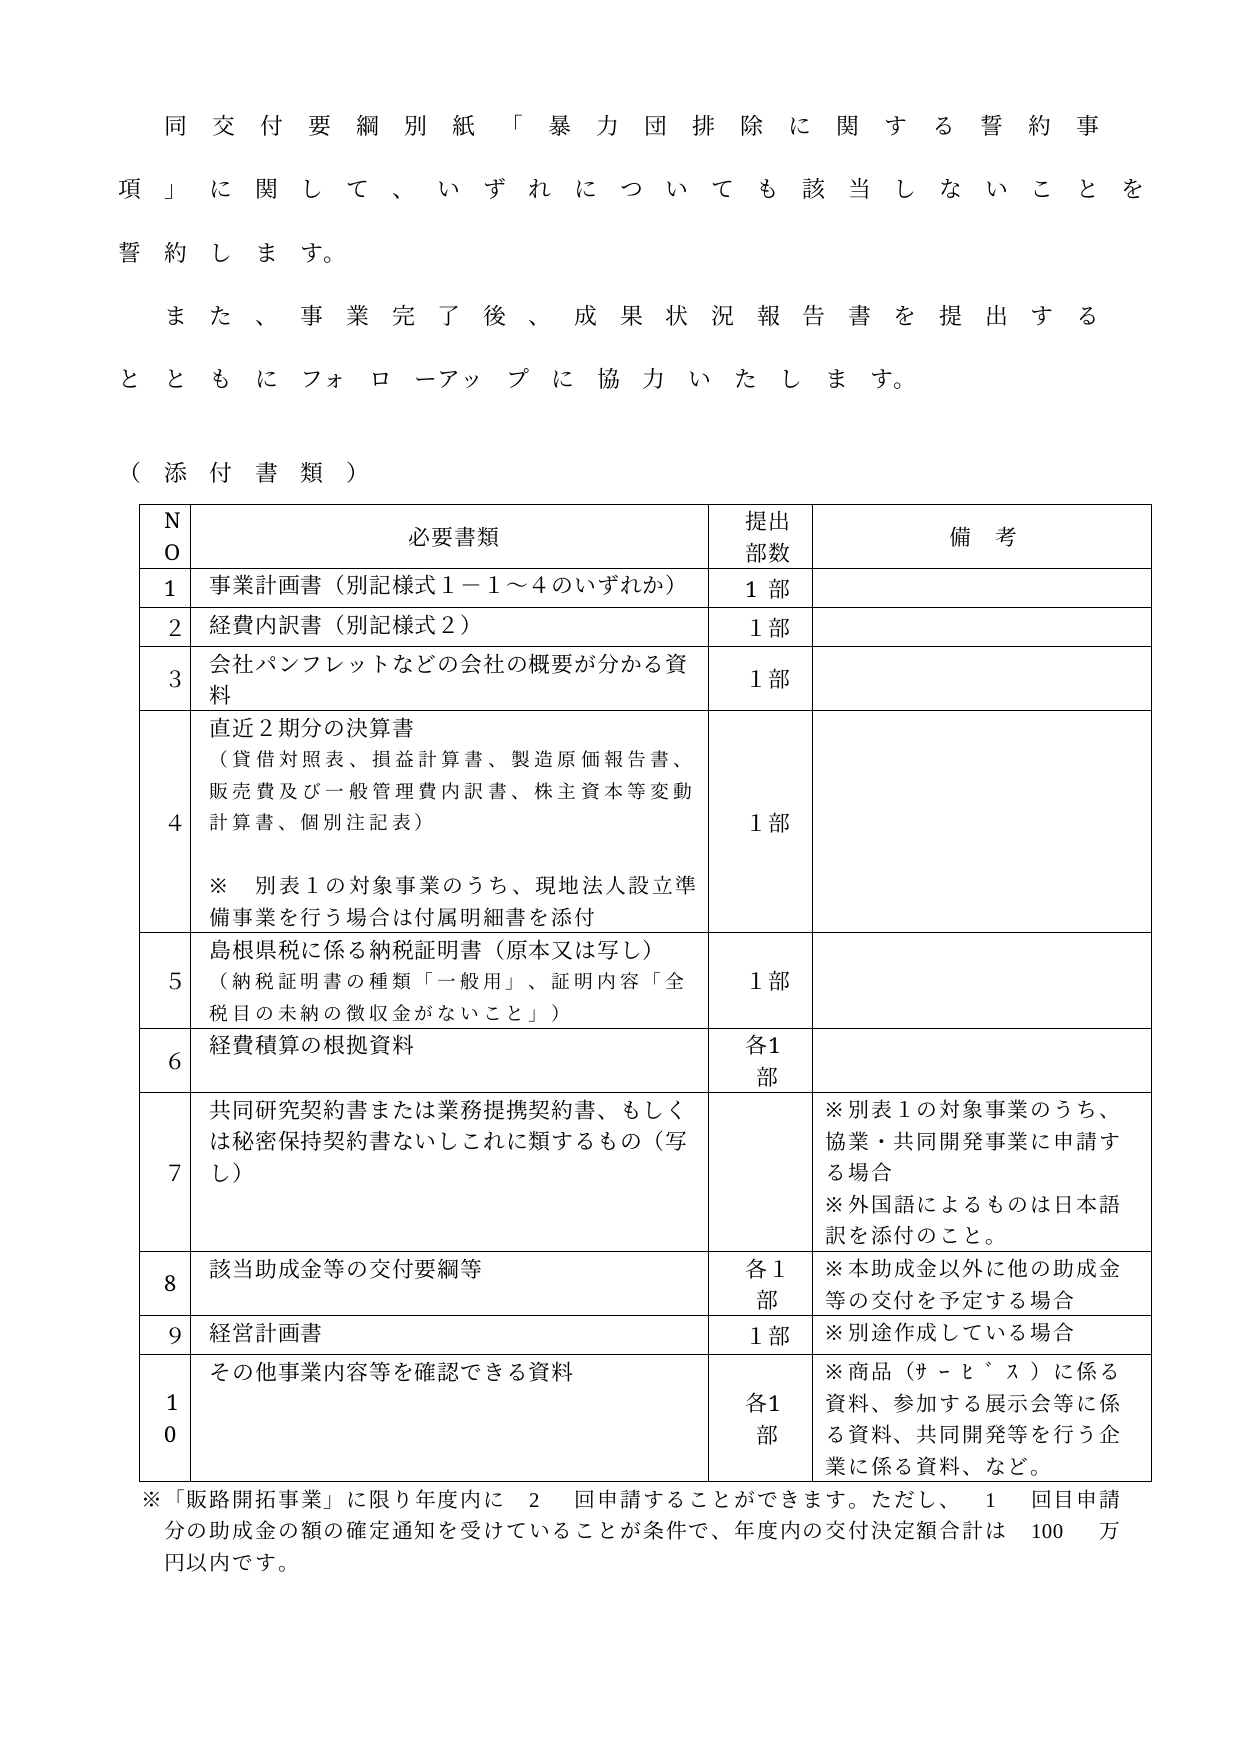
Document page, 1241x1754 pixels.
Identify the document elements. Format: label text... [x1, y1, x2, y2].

text 同交付要綱別紙「暴力団排除に関する誓約事項」に関して、いずれについても該当しないことを誓約します。 [118, 93, 1122, 283]
table_cell [813, 647, 1151, 710]
table_header 必要書類 [191, 505, 708, 568]
table_cell [813, 608, 1151, 646]
table_cell [813, 933, 1151, 1028]
table_cell [709, 1093, 812, 1251]
table_cell ３ [140, 647, 190, 710]
table_cell [813, 711, 1151, 932]
table_cell １部 [709, 933, 812, 1028]
table_cell その他事業内容等を確認できる資料 [191, 1355, 708, 1481]
table_cell ４ [140, 711, 190, 932]
table_cell 8 [140, 1252, 190, 1315]
table_cell [813, 1029, 1151, 1092]
table_cell 事業計画書（別記様式１－１～４のいずれか） [191, 569, 708, 607]
text ※「販路開拓事業」に限り年度内に2回申請することができます。ただし、1回目申請分の助成金の額の確定通知を受けていることが条件で、年度内の交付決定額合計は100万円以内です。 [118, 1482, 1122, 1577]
table_cell [813, 569, 1151, 607]
table_cell 各1部 [709, 1029, 812, 1092]
table_cell ※本助成金以外に他の助成金等の交付を予定する場合 [813, 1252, 1151, 1315]
table_cell 経営計画書 [191, 1316, 708, 1354]
table_cell ※別途作成している場合 [813, 1316, 1151, 1354]
table_cell 該当助成金等の交付要綱等 [191, 1252, 708, 1315]
table_cell ※商品（ｻｰﾋﾞｽ）に係る資料、参加する展示会等に係る資料、共同開発等を行う企業に係る資料、など。 [813, 1355, 1151, 1481]
text また、事業完了後、成果状況報告書を提出するとともにフォローアップに協力いたします。 [118, 283, 1122, 409]
table_cell 会社パンフレットなどの会社の概要が分かる資料 [191, 647, 708, 710]
table_cell 1部 [709, 569, 812, 607]
table_cell １部 [709, 1316, 812, 1354]
table_header 提出部数 [709, 505, 812, 568]
table_cell １部 [709, 647, 812, 710]
table_cell 経費内訳書（別記様式２） [191, 608, 708, 646]
table_cell 1 [140, 569, 190, 607]
table_cell 島根県税に係る納税証明書（原本又は写し） （納税証明書の種類「一般用」、証明内容「全税目の未納の徴収金がないこと」） [191, 933, 708, 1028]
table_cell 各1部 [709, 1355, 812, 1481]
table_cell 経費積算の根拠資料 [191, 1029, 708, 1092]
table_cell ※別表１の対象事業のうち、協業・共同開発事業に申請する場合 ※外国語によるものは日本語訳を添付のこと。 [813, 1093, 1151, 1251]
table_header NO [140, 505, 190, 568]
table_cell 直近２期分の決算書 （貸借対照表、損益計算書、製造原価報告書、販売費及び一般管理費内訳書、株主資本等変動計算書、個別注記表） ※別表１の対象事業のうち、現地法人設立準備事業を行う場合は付属明細書を添付 [191, 711, 708, 932]
text （添付書類） [118, 440, 1122, 503]
table_cell ５ [140, 933, 190, 1028]
table_cell １部 [709, 711, 812, 932]
table_cell ９ [140, 1316, 190, 1354]
table_cell 10 [140, 1355, 190, 1481]
table_header 備 考 [813, 505, 1151, 568]
table_cell 共同研究契約書または業務提携契約書、もしくは秘密保持契約書ないしこれに類するもの（写し） [191, 1093, 708, 1251]
table_cell ６ [140, 1029, 190, 1092]
table_cell ７ [140, 1093, 190, 1251]
table_cell ２ [140, 608, 190, 646]
table_cell １部 [709, 608, 812, 646]
table_cell 各１部 [709, 1252, 812, 1315]
